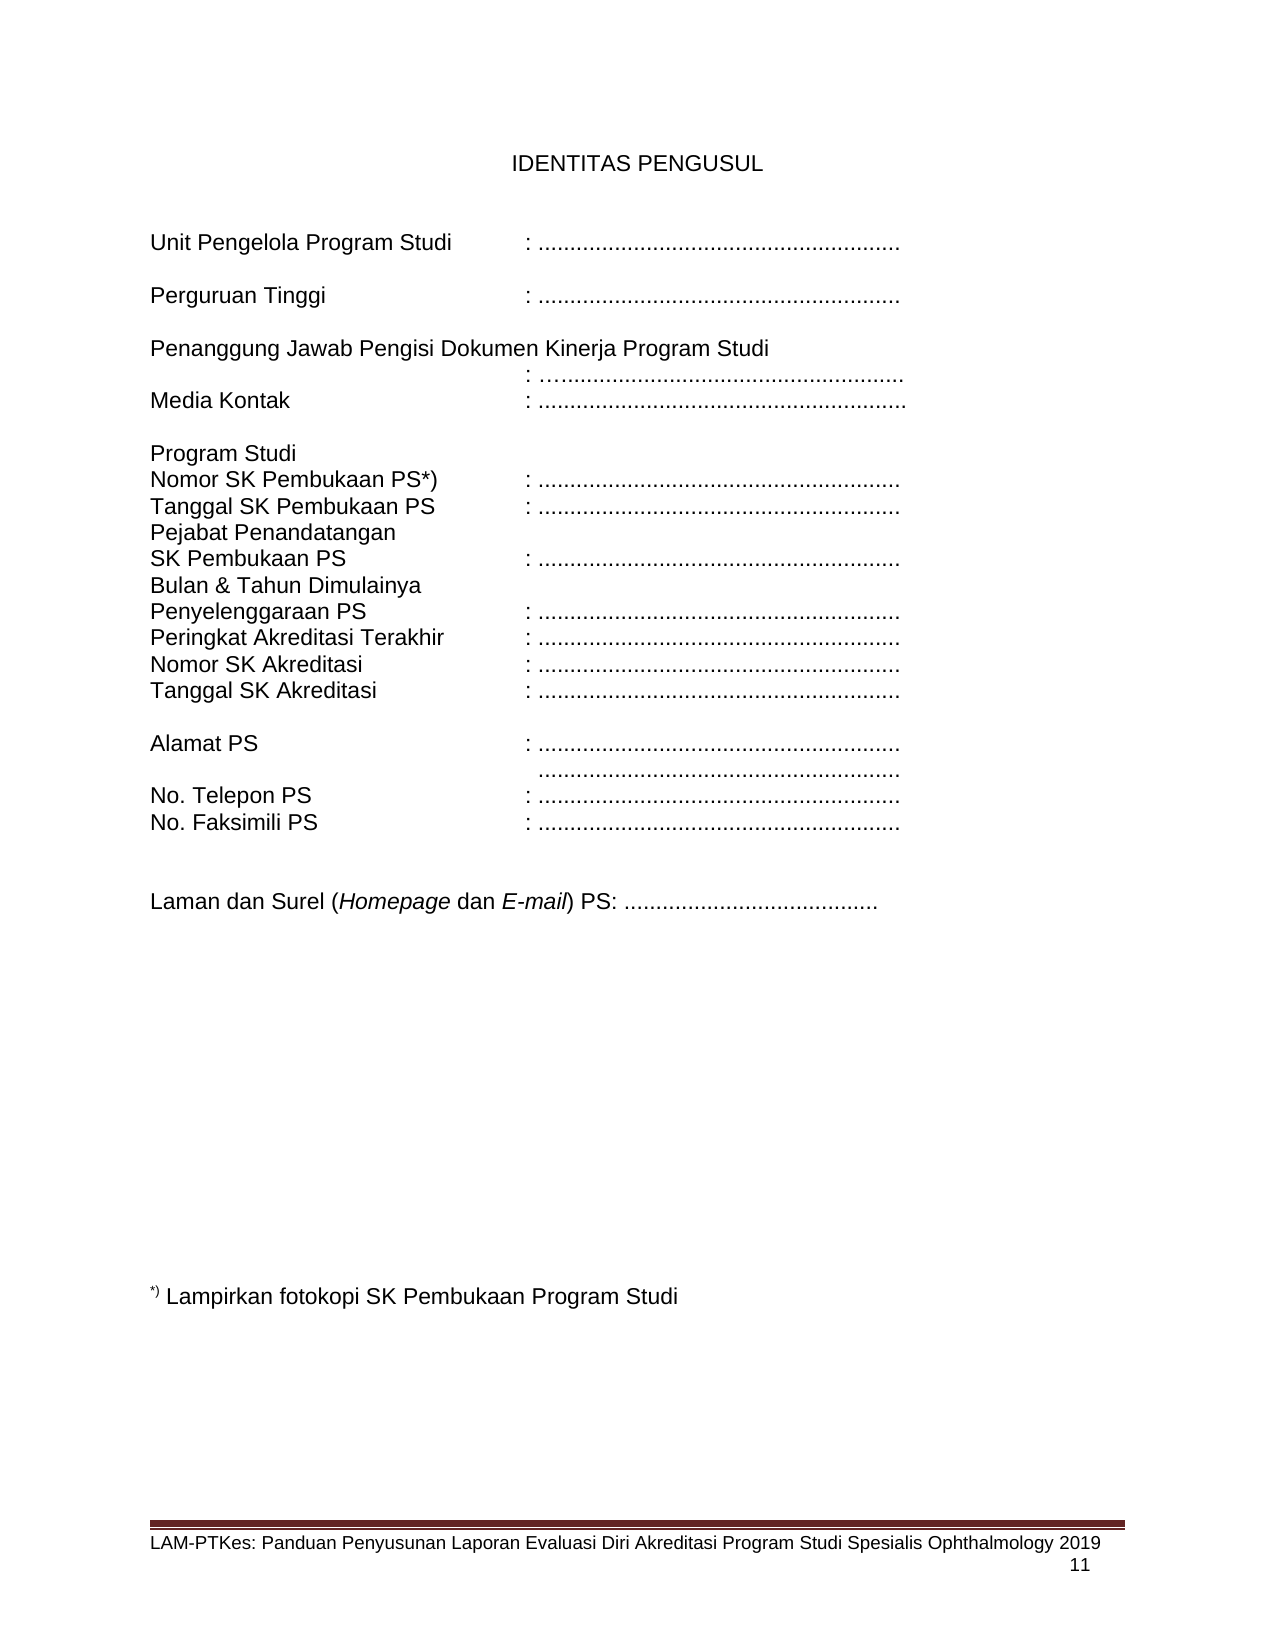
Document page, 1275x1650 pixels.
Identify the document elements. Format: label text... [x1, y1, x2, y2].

text Laman dan Surel (Homepage dan E-mail) PS: ........................................ [150, 888, 1125, 914]
text Penyelenggaraan PS : ......................................................... [150, 598, 1125, 624]
text Program Studi [150, 440, 1125, 466]
text IDENTITAS PENGUSUL [150, 150, 1125, 176]
text Perguruan Tinggi : ......................................................... [150, 282, 1125, 308]
text Media Kontak : .......................................................... [150, 387, 1125, 413]
text ......................................................... [150, 756, 1125, 782]
text *) Lampirkan fotokopi SK Pembukaan Program Studi [150, 1283, 1125, 1309]
text Tanggal SK Pembukaan PS : ......................................................... [150, 493, 1125, 519]
text SK Pembukaan PS : ......................................................... [150, 545, 1125, 572]
text Tanggal SK Akreditasi : ......................................................... [150, 677, 1125, 703]
text Nomor SK Akreditasi : ......................................................... [150, 651, 1125, 677]
text Pejabat Penandatangan [150, 519, 1125, 545]
text Bulan & Tahun Dimulainya [150, 572, 1125, 598]
text Nomor SK Pembukaan PS*) : ......................................................... [150, 466, 1125, 493]
text Penanggung Jawab Pengisi Dokumen Kinerja Program Studi [150, 334, 1125, 361]
text Unit Pengelola Program Studi : ......................................................... [150, 229, 1125, 255]
text No. Telepon PS : ......................................................... [150, 782, 1125, 809]
text : …...................................................... [150, 361, 1125, 387]
text No. Faksimili PS : ......................................................... [150, 809, 1125, 835]
text Peringkat Akreditasi Terakhir : ......................................................... [150, 624, 1125, 651]
text Alamat PS : ......................................................... [150, 730, 1125, 756]
